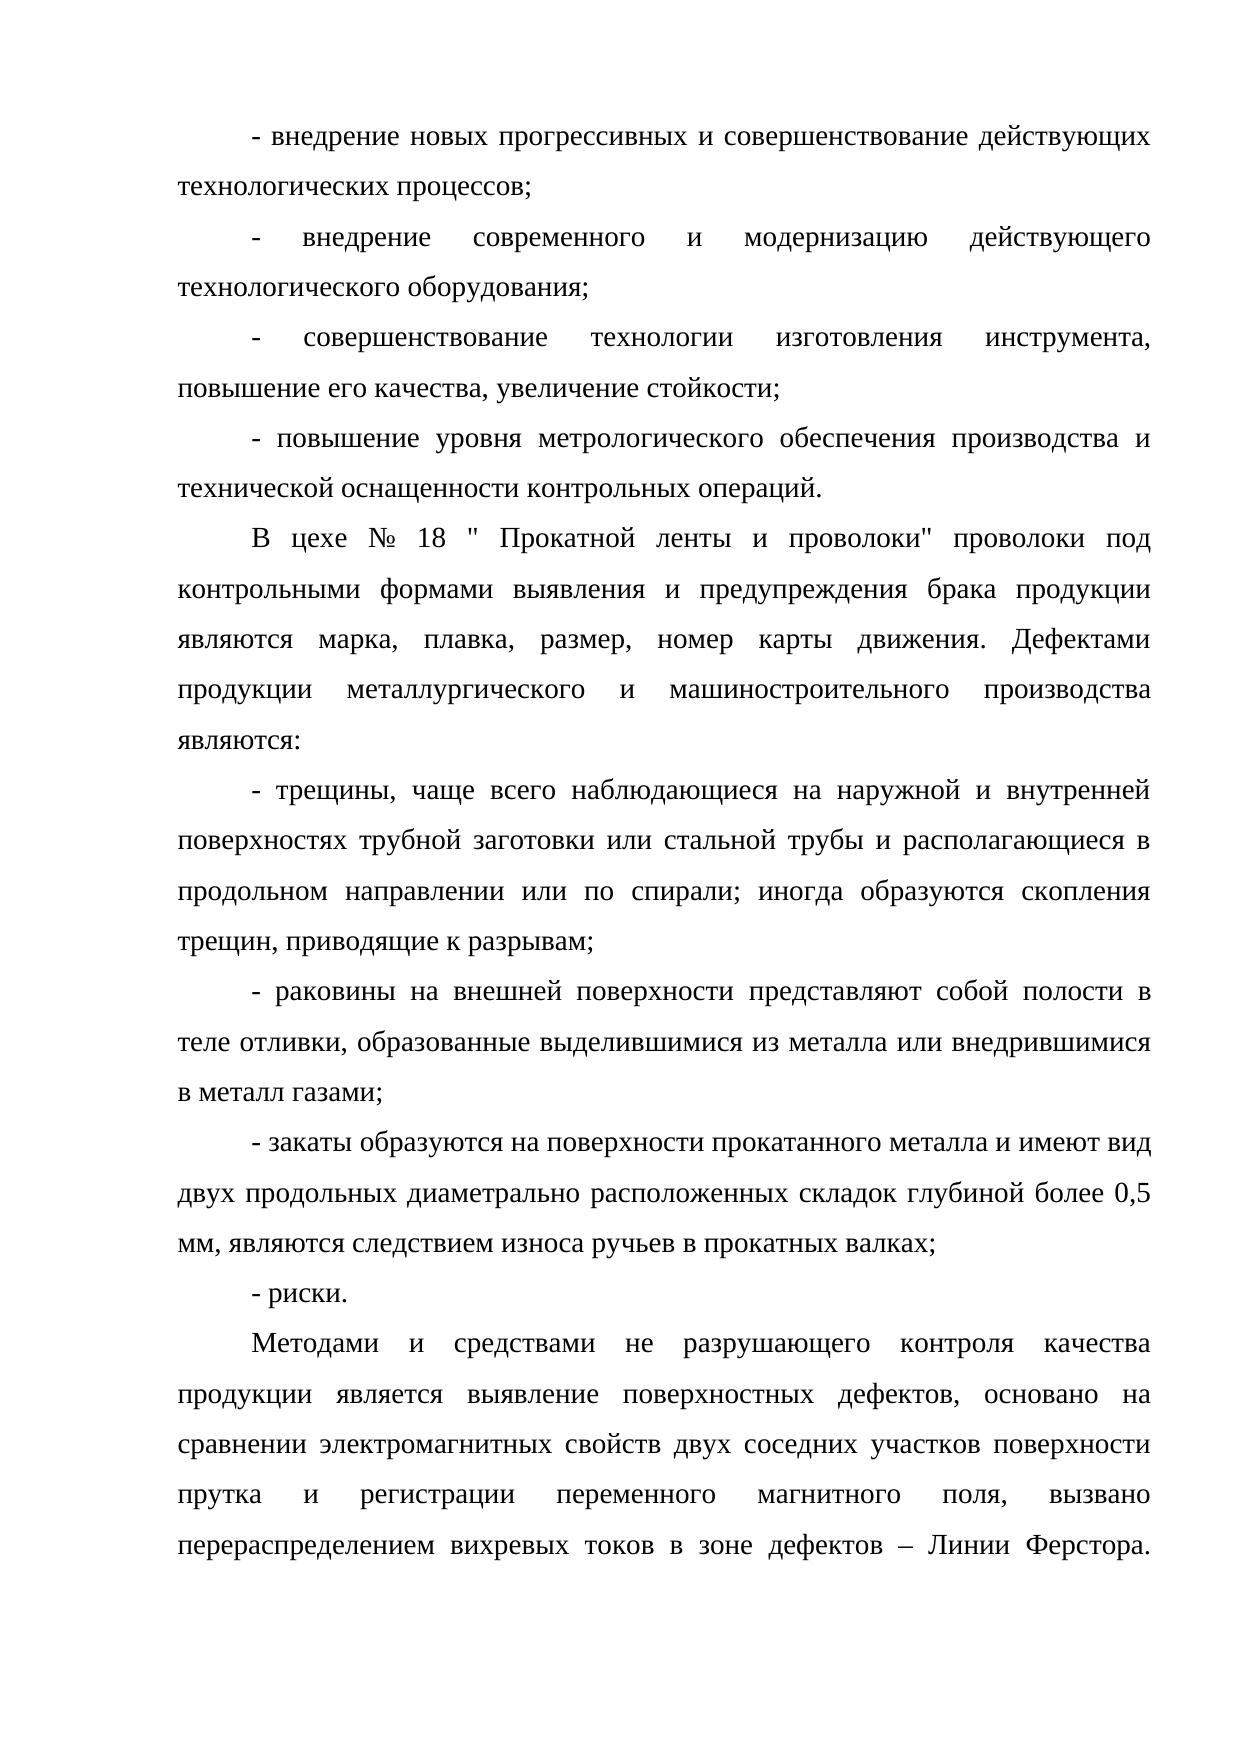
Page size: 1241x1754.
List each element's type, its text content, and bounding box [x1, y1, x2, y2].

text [177, 1326, 1152, 1560]
text - раковины на внешней поверхности представляют собой полости в теле отливки, образованные выделившимися из металла или внедрившимися в металл газами; [177, 973, 1152, 1108]
text В цехе № 18 " Прокатной ленты и проволоки" проволоки под контрольными формами выявления и предупреждения брака продукции являются марка, плавка, размер, номер карты движения. Дефектами продукции металлургического и машиностроительного производства являются: [177, 521, 1152, 755]
text - трещины, чаще всего наблюдающиеся на наружной и внутренней поверхностях трубной заготовки или стальной трубы и располагающиеся в продольном направлении или по спирали; иногда образуются скопления трещин, приводящие к разрывам; [177, 772, 1152, 957]
text - риски. [177, 1275, 1152, 1309]
text - повышение уровня метрологического обеспечения производства и технической оснащенности контрольных операций. [177, 420, 1152, 504]
text - закаты образуются на поверхности прокатанного металла и имеют вид двух продольных диаметрально расположенных складок глубиной более , являются следствием износа ручьев в прокатных валках; [177, 1124, 1152, 1258]
text - внедрение современного и модернизацию действующего технологического оборудования; [177, 219, 1152, 303]
text - внедрение новых прогрессивных и совершенствование действующих технологических процессов; [177, 118, 1152, 202]
text - совершенствование технологии изготовления инструмента, повышение его качества, увеличение стойкости; [177, 319, 1152, 403]
